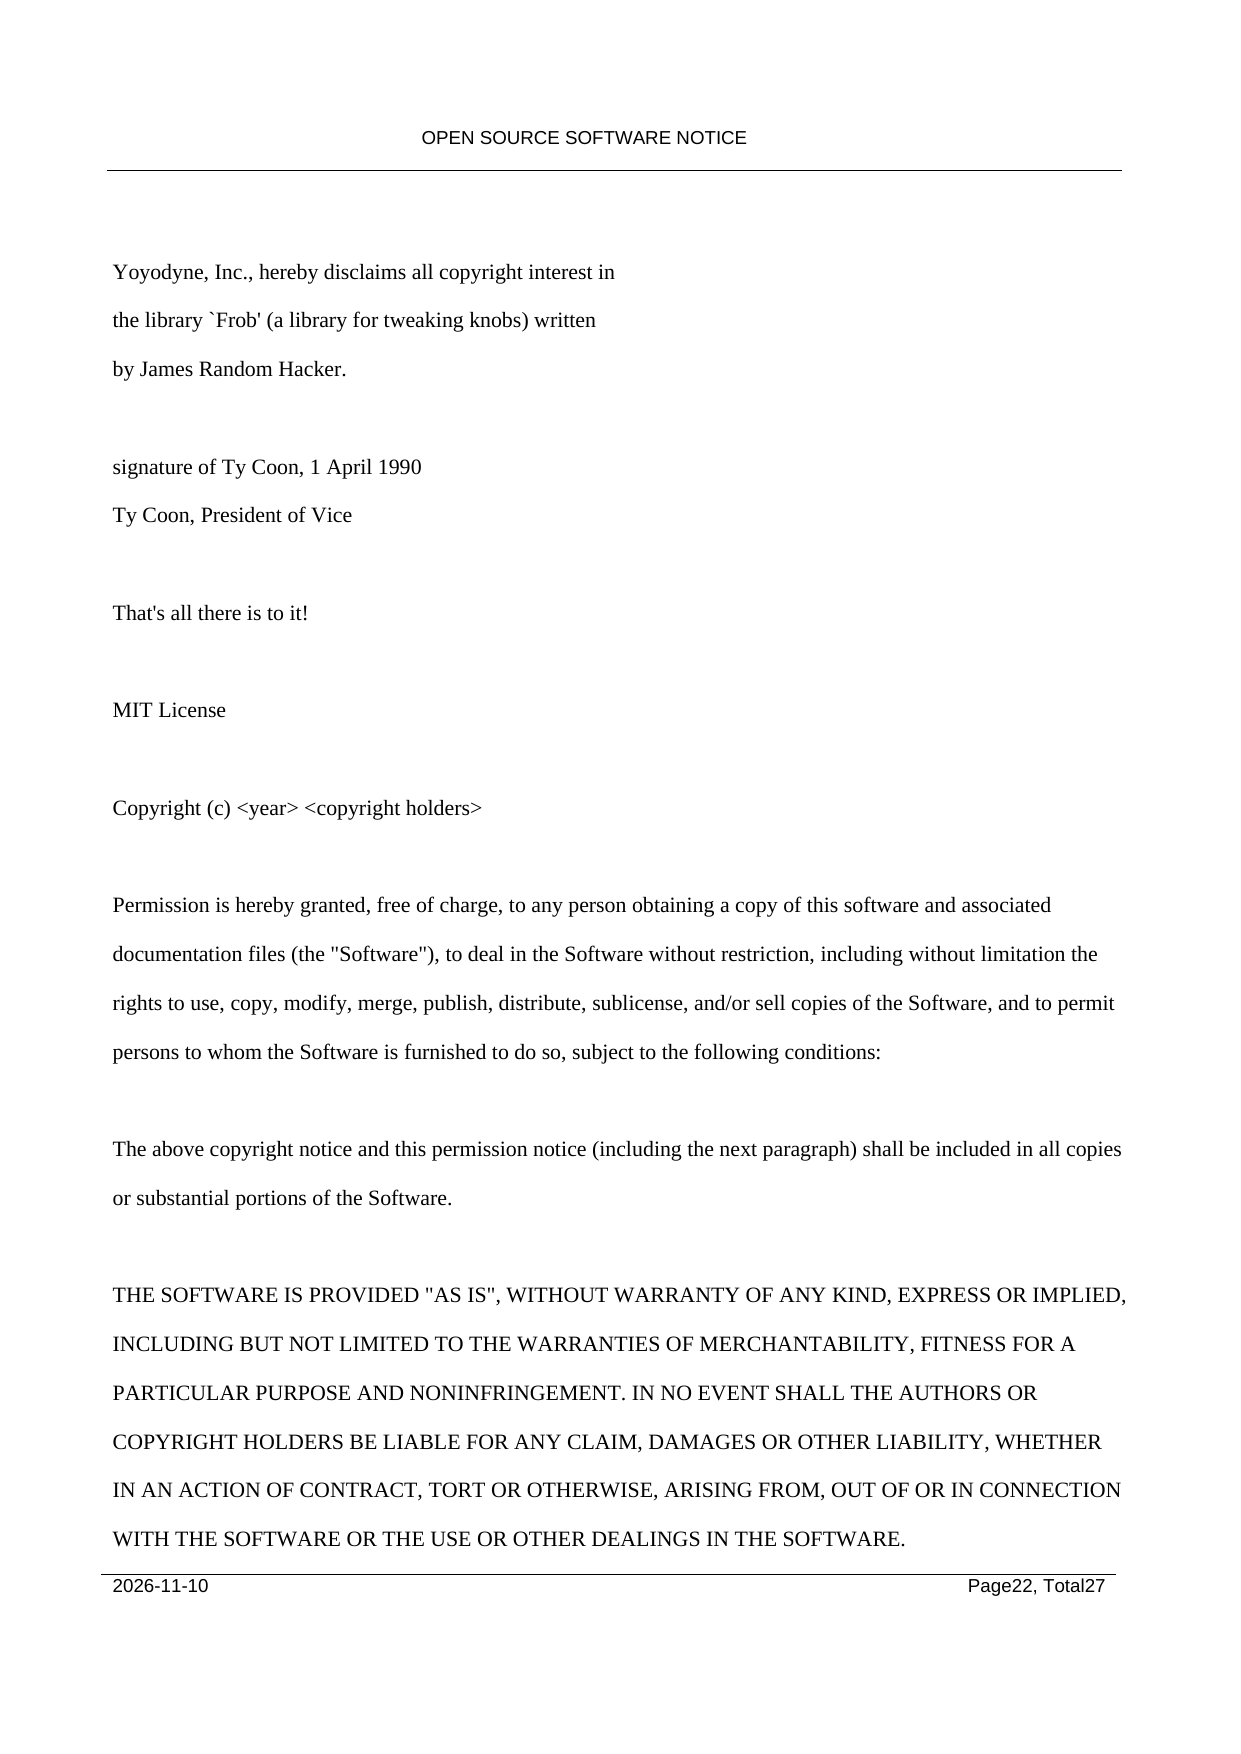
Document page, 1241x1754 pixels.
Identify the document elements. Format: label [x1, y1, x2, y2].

text [112, 206, 1128, 1555]
